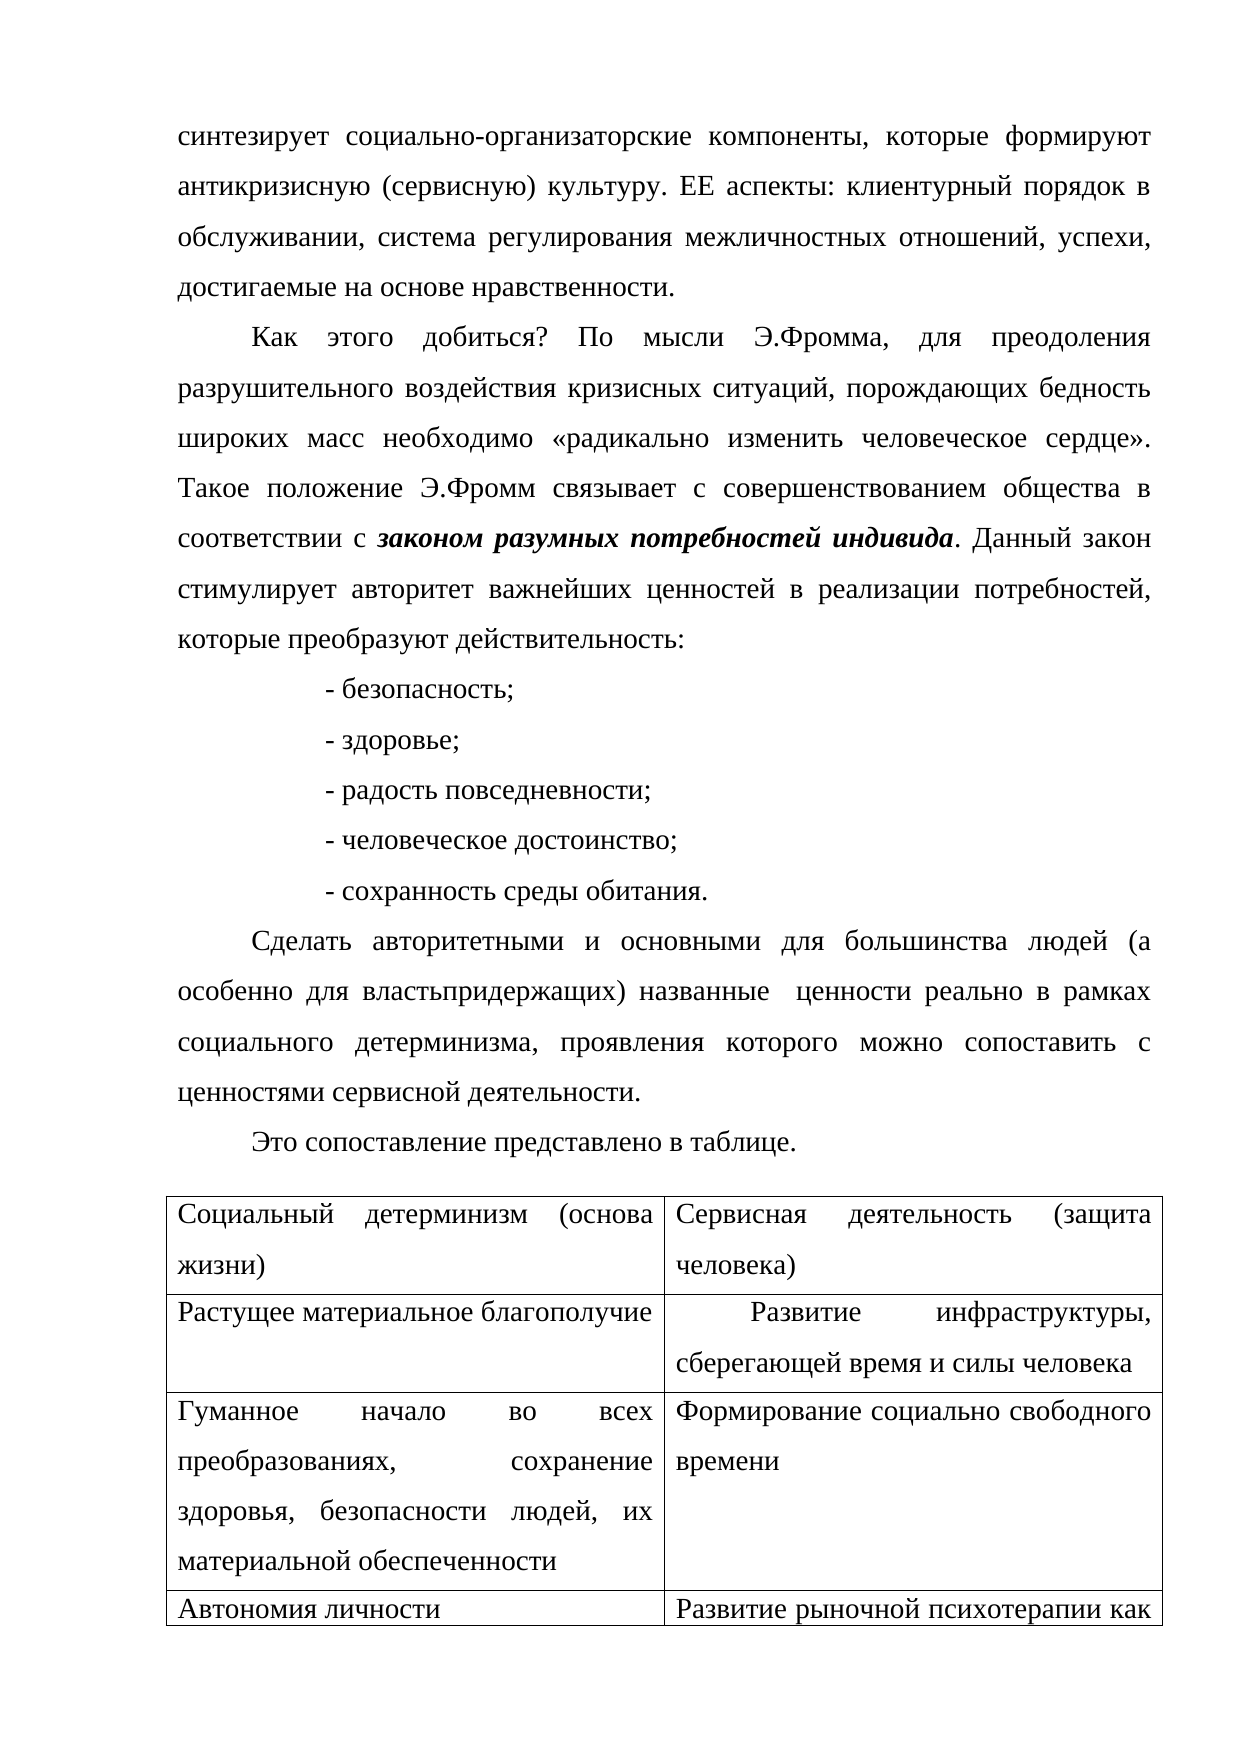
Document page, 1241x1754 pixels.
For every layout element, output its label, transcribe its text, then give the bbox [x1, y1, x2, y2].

text - безопасность; [177, 672, 1152, 705]
text - радость повседневности; [177, 772, 1152, 806]
text Сделать авторитетными и основными для большинства людей (а особенно для властьпридержащих) названные ценности реально в рамках социального детерминизма, проявления которого можно сопоставить с ценностями сервисной деятельности. [177, 923, 1152, 1108]
table_header Сервисная деятельность (защита человека) [665, 1197, 1162, 1293]
text Это сопоставление представлено в таблице. [177, 1124, 1152, 1158]
table_cell Автономия личности [167, 1591, 664, 1625]
table_cell Формирование социально свободного времени [665, 1393, 1162, 1590]
table_cell Растущее материальное благополучие [167, 1295, 664, 1392]
table_cell Гуманное начало во всех преобразованиях, сохранение здоровья, безопасности людей, их материальной обеспеченности [167, 1393, 664, 1590]
text - сохранность среды обитания. [177, 873, 1152, 906]
text - здоровье; [177, 722, 1152, 755]
table_header Социальный детерминизм (основа жизни) [167, 1197, 664, 1293]
text - человеческое достоинство; [177, 822, 1152, 856]
text Как этого добиться? По мысли Э.Фромма, для преодоления разрушительного воздействия кризисных ситуаций, порождающих бедность широких масс необходимо «радикально изменить человеческое сердце». Такое положение Э.Фромм связывает с совершенствованием общества в соответствии с законом разумных потребностей индивида. Данный закон стимулирует авторитет важнейших ценностей в реализации потребностей, которые преобразуют действительность: [177, 319, 1152, 655]
table_cell Развитие инфраструктуры, сберегающей время и силы человека [665, 1295, 1162, 1392]
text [177, 118, 1152, 303]
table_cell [665, 1591, 1162, 1625]
